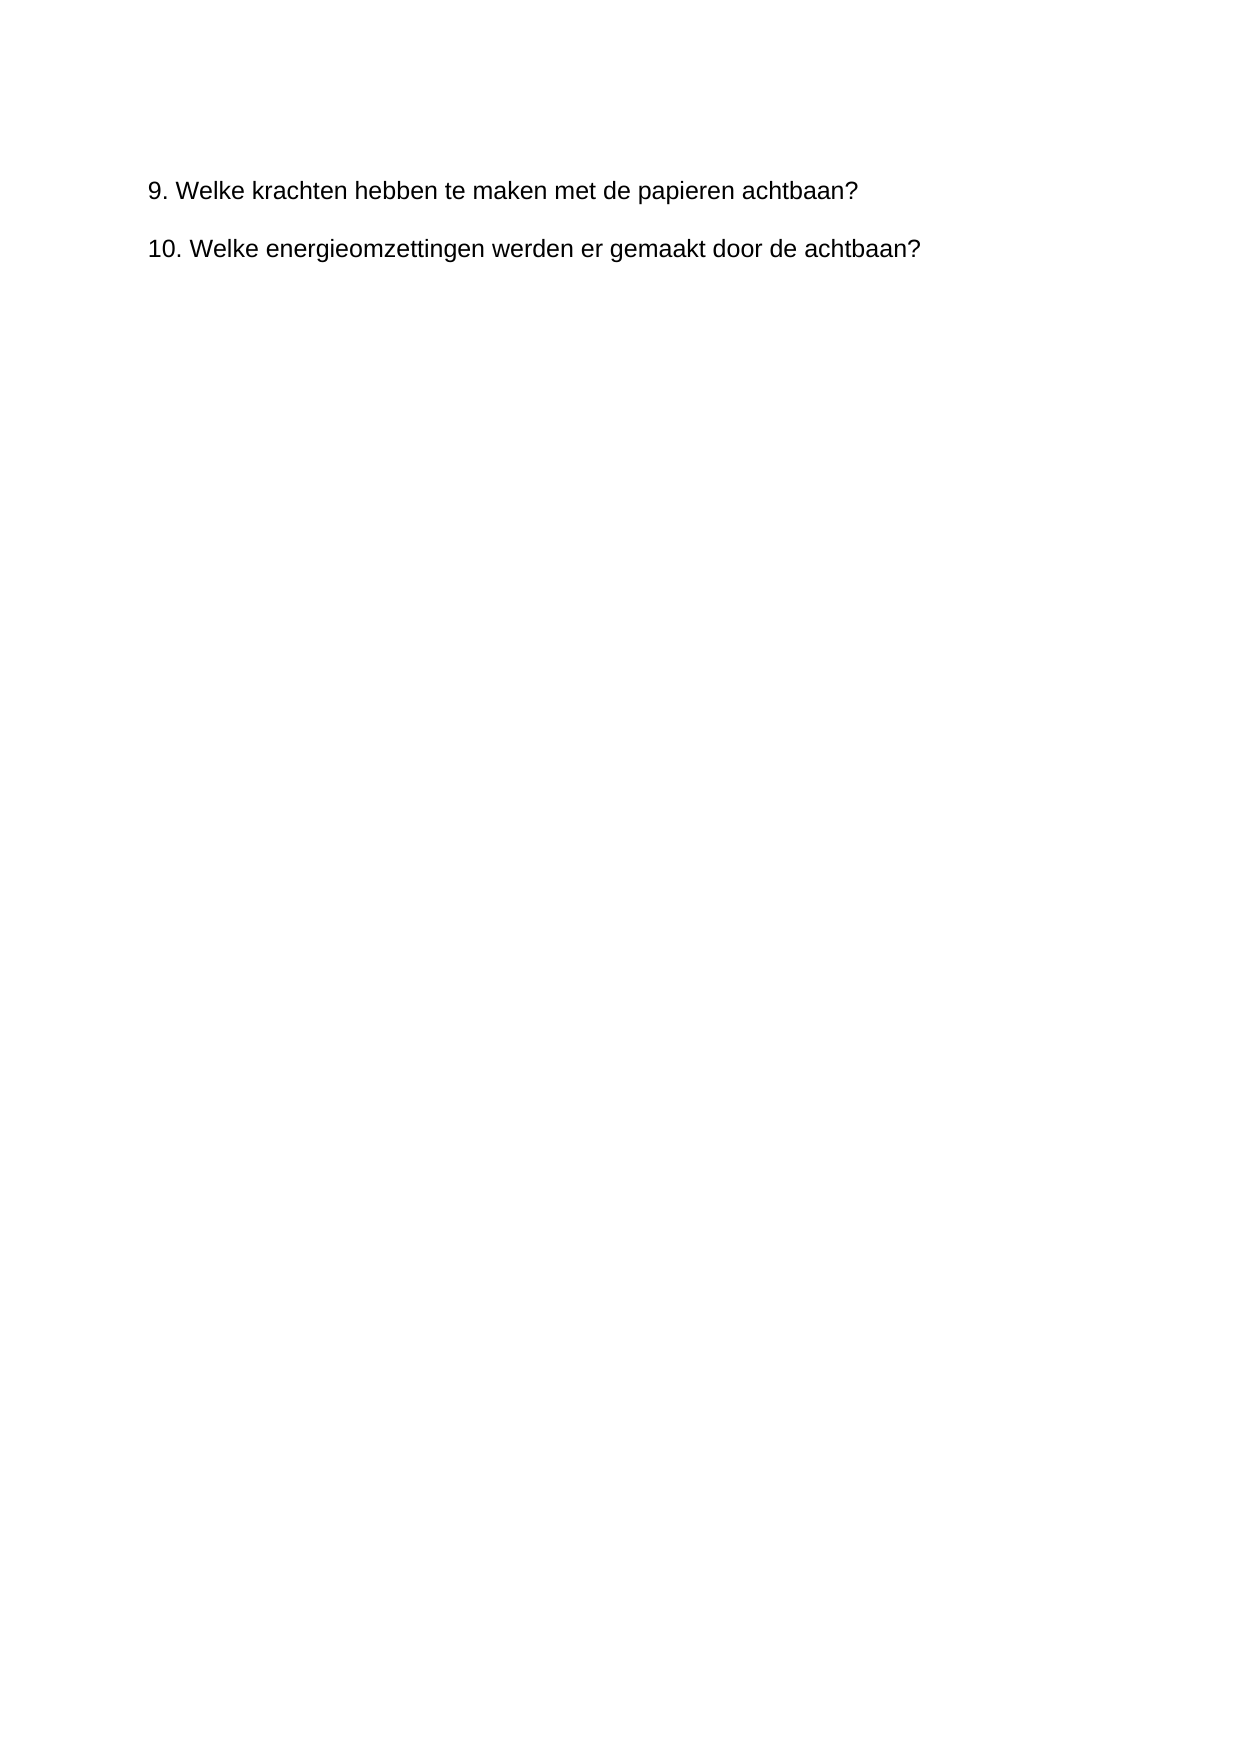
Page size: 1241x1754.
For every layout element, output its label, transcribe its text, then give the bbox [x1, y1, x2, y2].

text 10. Welke energieomzettingen werden er gemaakt door de achtbaan? [148, 234, 1093, 263]
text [148, 148, 1093, 205]
